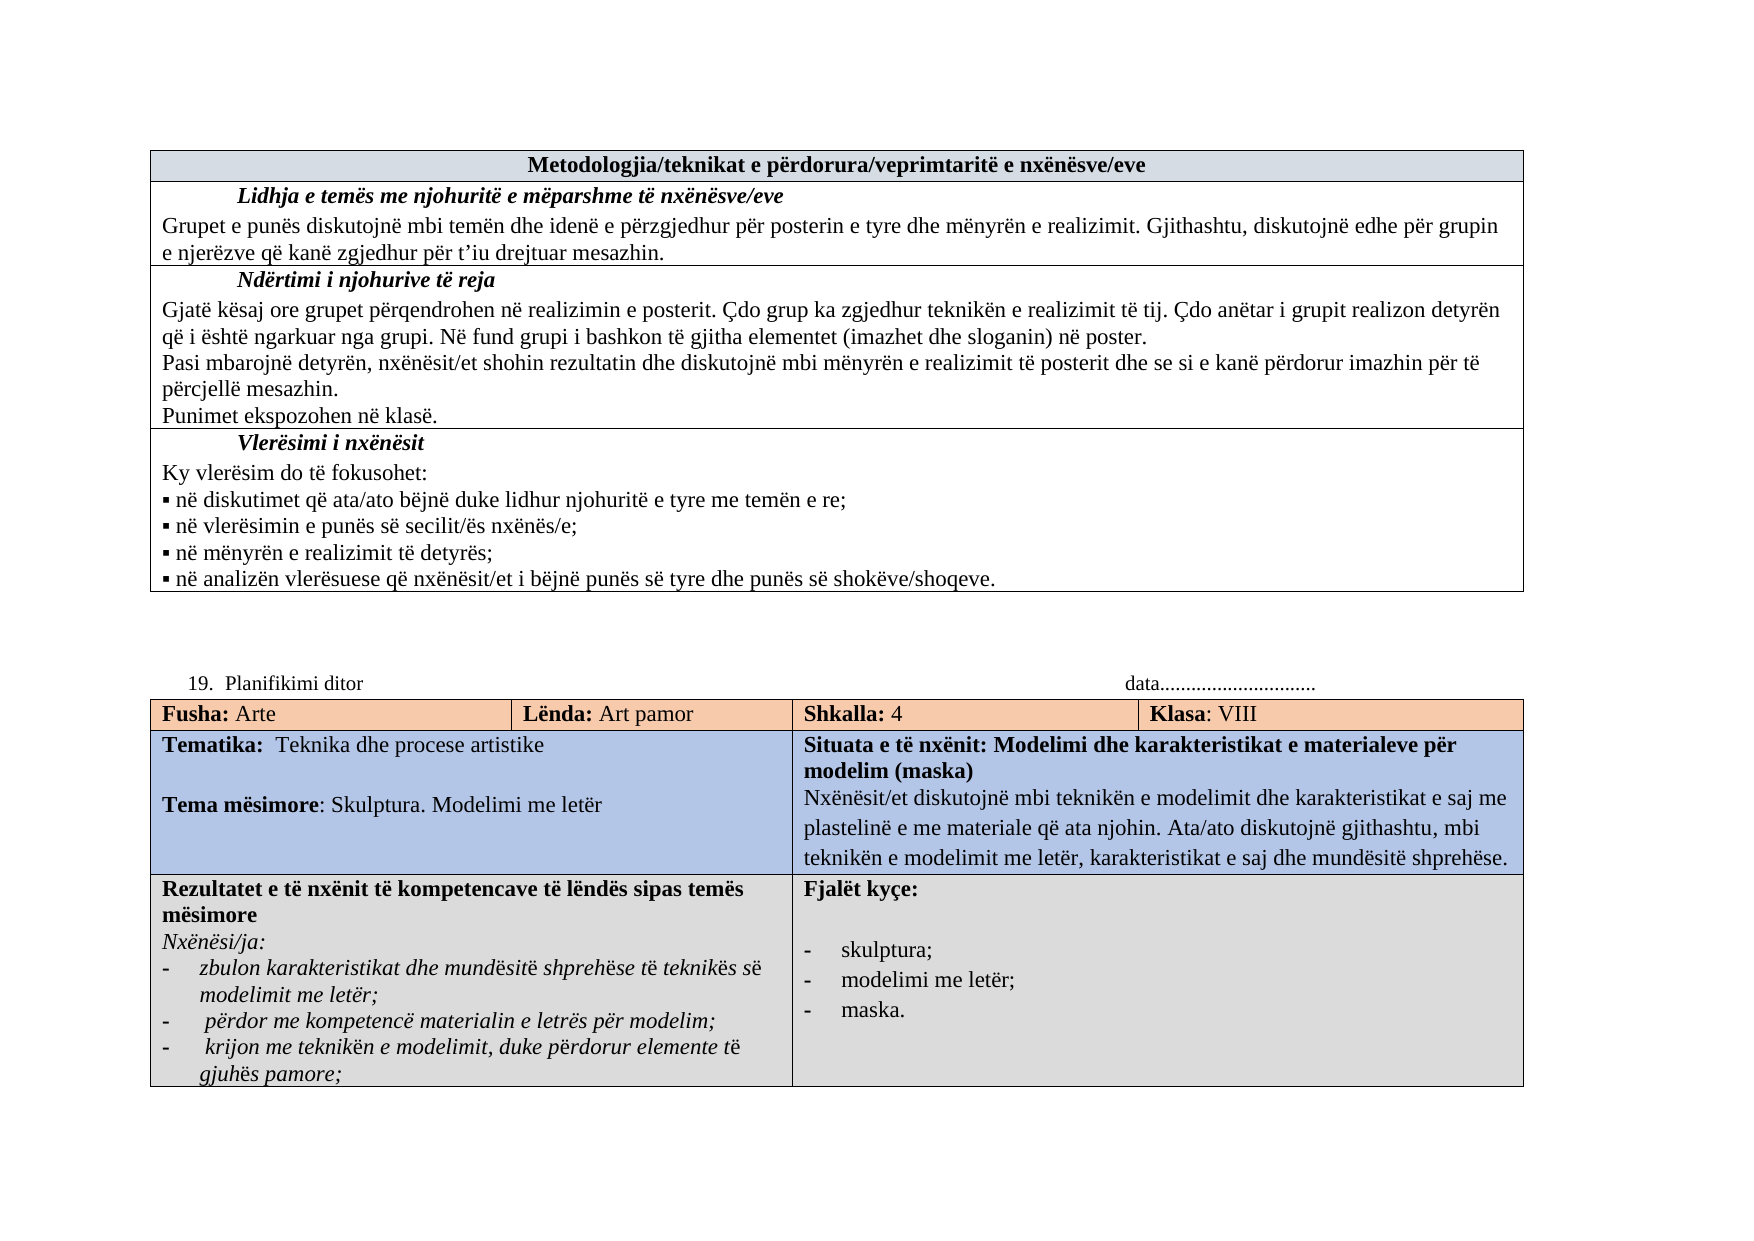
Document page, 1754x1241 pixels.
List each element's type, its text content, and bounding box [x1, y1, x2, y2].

table_cell Lidhja e temës me njohuritë e mëparshme të nxënësve/eve Grupet e punës diskutojnë mbi temën dhe idenë e përzgjedhur për posterin e tyre dhe mënyrën e realizimit. Gjithashtu, diskutojnë edhe për grupin e njerëzve që kanë zgjedhur për t’iu drejtuar mesazhin. [151, 182, 1523, 265]
table_cell Situata e të nxënit: Modelimi dhe karakteristikat e materialeve për modelim (maska) Nxënësit/et diskutojnë mbi teknikën e modelimit dhe karakteristikat e saj me plastelinë e me materiale që ata njohin. Ata/ato diskutojnë gjithashtu, mbi teknikën e modelimit me letër, karakteristikat e saj dhe mundësitë shprehëse. [793, 731, 1523, 874]
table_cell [793, 875, 1523, 1086]
list Planifikimi ditor data.............................. [187, 671, 1604, 695]
table_cell Ndërtimi i njohurive të reja Gjatë kësaj ore grupet përqendrohen në realizimin e posterit. Çdo grup ka zgjedhur teknikën e realizimit të tij. Çdo anëtar i grupit realizon detyrën që i është ngarkuar nga grupi. Në fund grupi i bashkon të gjitha elementet (imazhet dhe sloganin) në poster. Pasi mbarojnë detyrën, nxënësit/et shohin rezultatin dhe diskutojnë mbi mënyrën e realizimit të posterit dhe se si e kanë përdorur imazhin për të përcjellë mesazhin. Punimet ekspozohen në klasë. [151, 266, 1523, 428]
table_cell Metodologjia/teknikat e përdorura/veprimtaritë e nxënësve/eve [151, 151, 1523, 181]
table_header Lënda: Art pamor [512, 700, 792, 730]
table_header Fusha: Arte [151, 700, 511, 730]
table_header Shkalla: 4 [793, 700, 1138, 730]
table_cell Tematika: Teknika dhe procese artistike Tema mësimore: Skulptura. Modelimi me letër [151, 731, 792, 874]
table_header Klasa: VIII [1139, 700, 1523, 730]
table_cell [151, 875, 792, 1086]
table_cell Vlerësimi i nxënësit Ky vlerësim do të fokusohet: ▪ në diskutimet që ata/ato bëjnë duke lidhur njohuritë e tyre me temën e re; ▪ në vlerësimin e punës së secilit/ës nxënës/e; ▪ në mënyrën e realizimit të detyrës; ▪ në analizën vlerësuese që nxënësit/et i bëjnë punës së tyre dhe punës së shokëve/shoqeve. [151, 429, 1523, 591]
